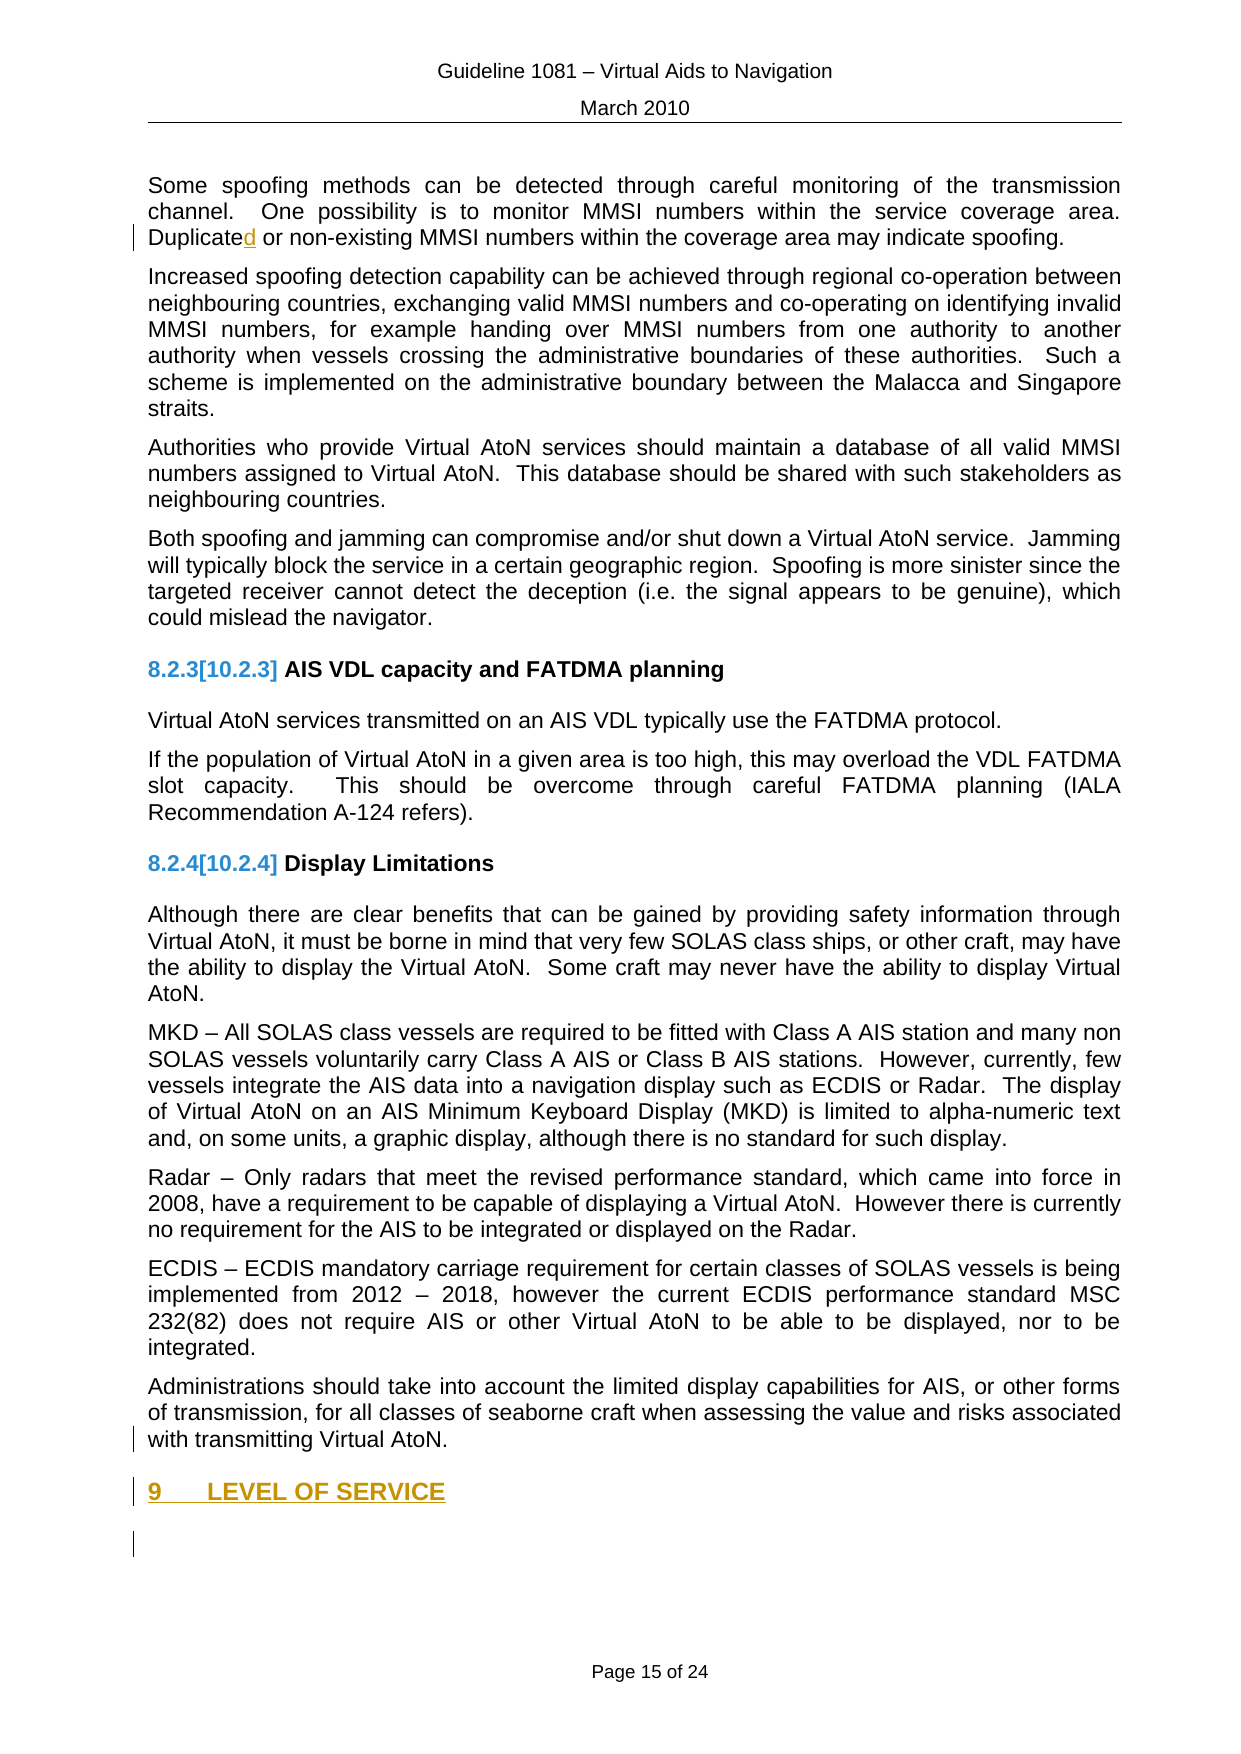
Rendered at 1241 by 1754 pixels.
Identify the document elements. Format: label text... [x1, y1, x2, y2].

text Virtual AtoN services transmitted on an AIS VDL typically use the FATDMA protocol. [148, 707, 1122, 733]
text Some spoofing methods can be detected through careful monitoring of the transmission channel. One possibility is to monitor MMSI numbers within the service coverage area. Duplicate or non-existing MMSI numbers within the coverage area may indicate spoofing. [148, 172, 1122, 251]
text Radar – Only radars that meet the revised performance standard, which came into force in 2008, have a requirement to be capable of displaying a Virtual AtoN. However there is currently no requirement for the AIS to be integrated or displayed on the Radar. [148, 1163, 1122, 1243]
text Administrations should take into account the limited display capabilities for AIS, or other forms of transmission, for all classes of seaborne craft when assessing the value and risks associated with transmitting Virtual AtoN. [148, 1373, 1122, 1452]
text ECDIS – ECDIS mandatory carriage requirement for certain classes of SOLAS vessels is being implemented from 2012 – 2018, however the current ECDIS performance standard MSC 232(82) does not require AIS or other Virtual AtoN to be able to be displayed, nor to be integrated. [148, 1255, 1122, 1361]
text If the population of Virtual AtoN in a given area is too high, this may overload the VDL FATDMA slot capacity. This should be overcome through careful FATDMA planning (IALA Recommendation A-124 refers). [148, 746, 1122, 825]
subtitle AIS VDL capacity and FATDMA planning [148, 656, 1122, 682]
subtitle Display Limitations [148, 850, 1122, 876]
text Although there are clear benefits that can be gained by providing safety information through Virtual AtoN, it must be borne in mind that very few SOLAS class ships, or other craft, may have the ability to display the Virtual AtoN. Some craft may never have the ability to display Virtual AtoN. [148, 901, 1122, 1007]
text Authorities who provide Virtual AtoN services should maintain a database of all valid MMSI numbers assigned to Virtual AtoN. This database should be shared with such stakeholders as neighbouring countries. [148, 434, 1122, 513]
text Both spoofing and jamming can compromise and/or shut down a Virtual AtoN service. Jamming will typically block the service in a certain geographic region. Spoofing is more sinister since the targeted receiver cannot detect the deception (i.e. the signal appears to be genuine), which could mislead the navigator. [148, 525, 1122, 631]
text MKD – All SOLAS class vessels are required to be fitted with Class A AIS station and many non SOLAS vessels voluntarily carry Class A AIS or Class B AIS stations. However, currently, few vessels integrate the AIS data into a navigation display such as ECDIS or Radar. The display of Virtual AtoN on an AIS Minimum Keyboard Display (MKD) is limited to alpha-numeric text and, on some units, a graphic display, although there is no standard for such display. [148, 1019, 1122, 1151]
text Increased spoofing detection capability can be achieved through regional co-operation between neighbouring countries, exchanging valid MMSI numbers and co-operating on identifying invalid MMSI numbers, for example handing over MMSI numbers from one authority to another authority when vessels crossing the administrative boundaries of these authorities. Such a scheme is implemented on the administrative boundary between the Malacca and Singapore straits. [148, 263, 1122, 421]
